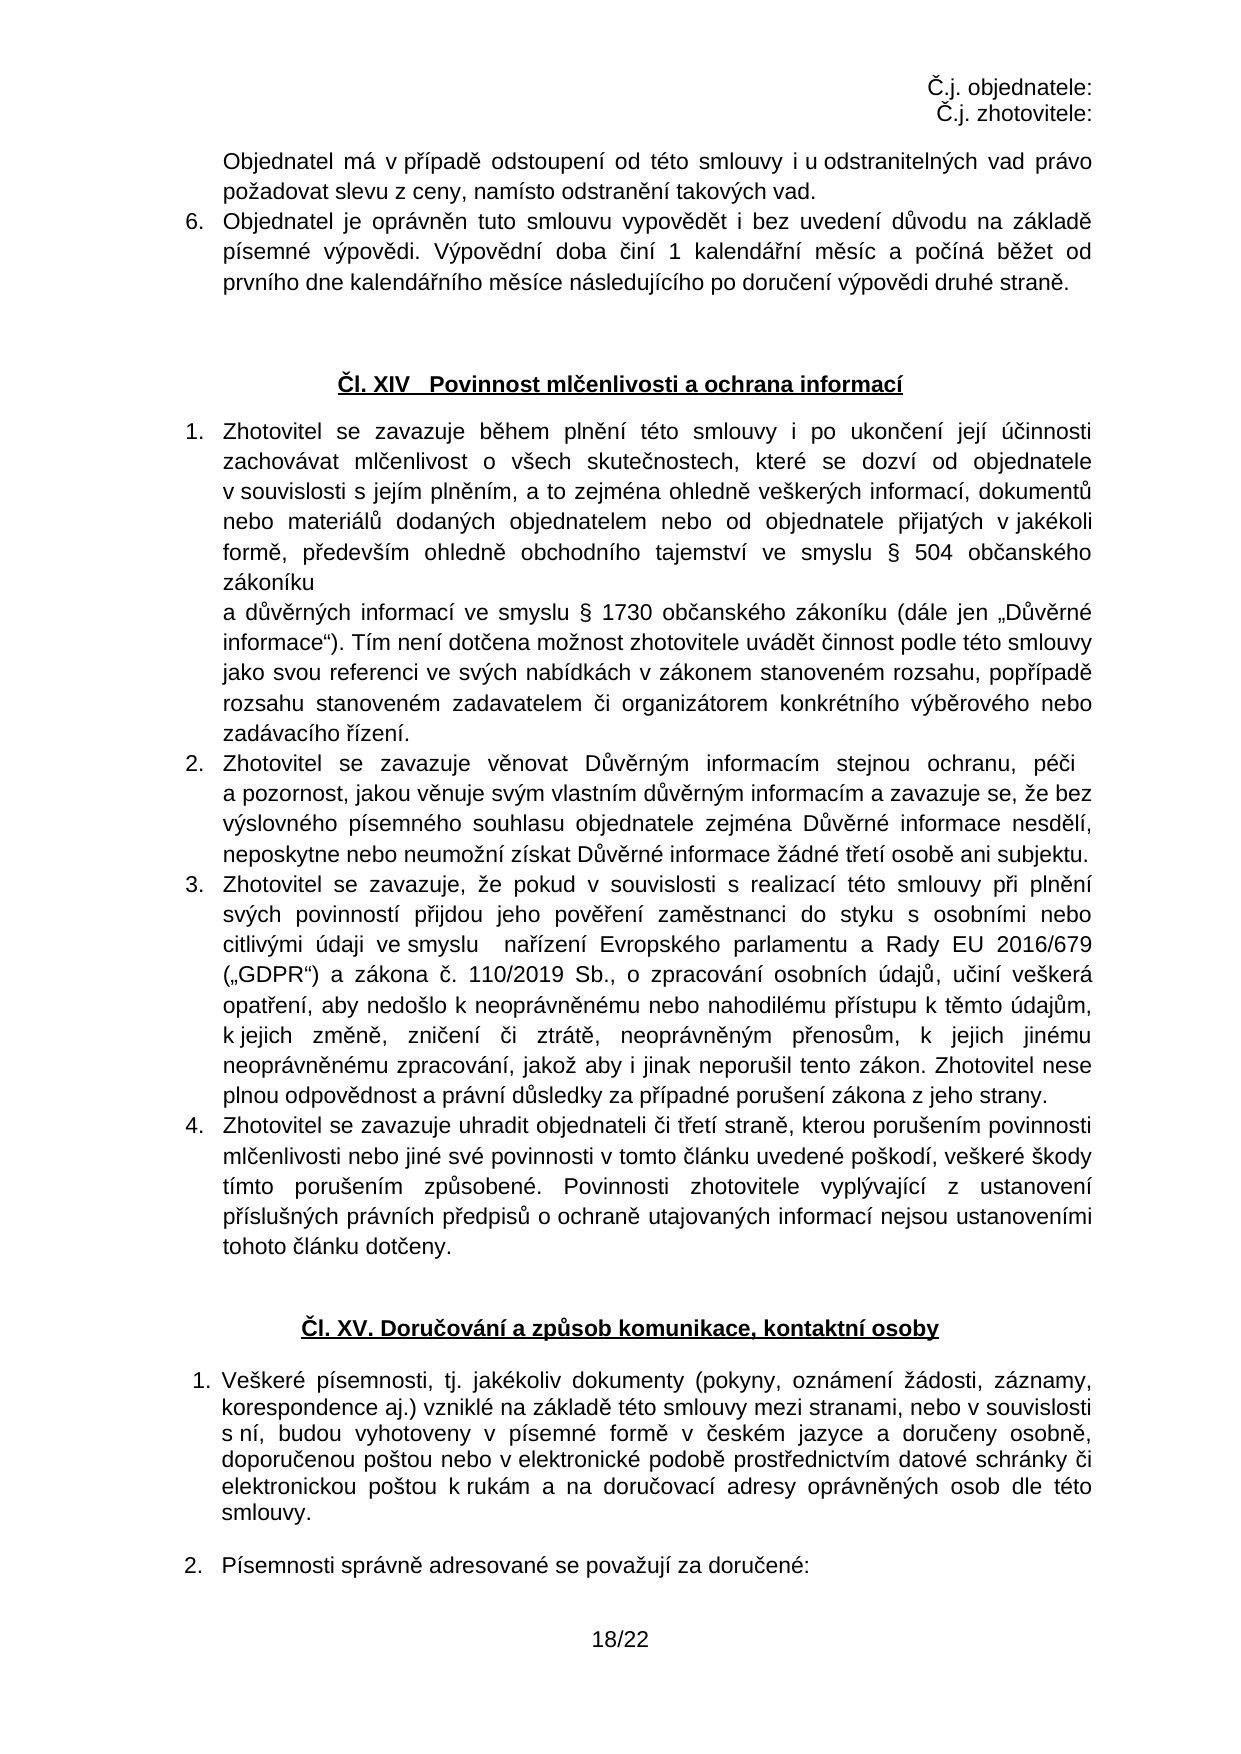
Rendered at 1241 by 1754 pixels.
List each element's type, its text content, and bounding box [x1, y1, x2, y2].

text Čl. XIV Povinnost mlčenlivosti a ochrana informací [148, 371, 1093, 397]
text Čl. XV. Doručování a způsob komunikace, kontaktní osoby [148, 1314, 1093, 1341]
list Zhotovitel se zavazuje věnovat Důvěrným informacím stejnou ochranu, péči a pozornost, jakou věnuje svým vlastním důvěrným informacím a zavazuje se, že bez výslovného písemného souhlasu objednatele zejména Důvěrné informace nesdělí, neposkytne nebo neumožní získat Důvěrné informace žádné třetí osobě ani subjektu. [185, 750, 1093, 867]
list Veškeré písemnosti, tj. jakékoliv dokumenty (pokyny, oznámení žádosti, záznamy, korespondence aj.) vzniklé na základě této smlouvy mezi stranami, nebo v souvislosti s ní, budou vyhotoveny v písemné formě v českém jazyce a doručeny osobně, doporučenou poštou nebo v elektronické podobě prostřednictvím datové schránky či elektronickou poštou k rukám a na doručovací adresy oprávněných osob dle této smlouvy. [192, 1367, 1093, 1525]
list Zhotovitel se zavazuje během plnění této smlouvy i po ukončení její účinnosti zachovávat mlčenlivost o všech skutečnostech, které se dozví od objednatele v souvislosti s jejím plněním, a to zejména ohledně veškerých informací, dokumentů nebo materiálů dodaných objednatelem nebo od objednatele přijatých v jakékoli formě, především ohledně obchodního tajemství ve smyslu § 504 občanského zákoníku a důvěrných informací ve smyslu § 1730 občanského zákoníku (dále jen „Důvěrné informace“). Tím není dotčena možnost zhotovitele uvádět činnost podle této smlouvy jako svou referenci ve svých nabídkách v zákonem stanoveném rozsahu, popřípadě rozsahu stanoveném zadavatelem či organizátorem konkrétního výběrového nebo zadávacího řízení. [185, 418, 1093, 746]
list Zhotovitel se zavazuje uhradit objednateli či třetí straně, kterou porušením povinnosti mlčenlivosti nebo jiné své povinnosti v tomto článku uvedené poškodí, veškeré škody tímto porušením způsobené. Povinnosti zhotovitele vyplývající z ustanovení příslušných právních předpisů o ochraně utajovaných informací nejsou ustanoveními tohoto článku dotčeny. [185, 1112, 1093, 1260]
list Zhotovitel se zavazuje, že pokud v souvislosti s realizací této smlouvy při plnění svých povinností přijdou jeho pověření zaměstnanci do styku s osobními nebo citlivými údaji ve smyslu nařízení Evropského parlamentu a Rady EU 2016/679 („GDPR“) a zákona č. 110/2019 Sb., o zpracování osobních údajů, učiní veškerá opatření, aby nedošlo k neoprávněnému nebo nahodilému přístupu k těmto údajům, k jejich změně, zničení či ztrátě, neoprávněným přenosům, k jejich jinému neoprávněnému zpracování, jakož aby i jinak neporušil tento zákon. Zhotovitel nese plnou odpovědnost a právní důsledky za případné porušení zákona z jeho strany. [185, 871, 1093, 1109]
list Písemnosti správně adresované se považují za doručené: [184, 1552, 1093, 1578]
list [185, 148, 1093, 204]
list Objednatel je oprávněn tuto smlouvu vypovědět i bez uvedení důvodu na základě písemné výpovědi. Výpovědní doba činí 1 kalendářní měsíc a počíná běžet od prvního dne kalendářního měsíce následujícího po doručení výpovědi druhé straně. [185, 208, 1093, 295]
